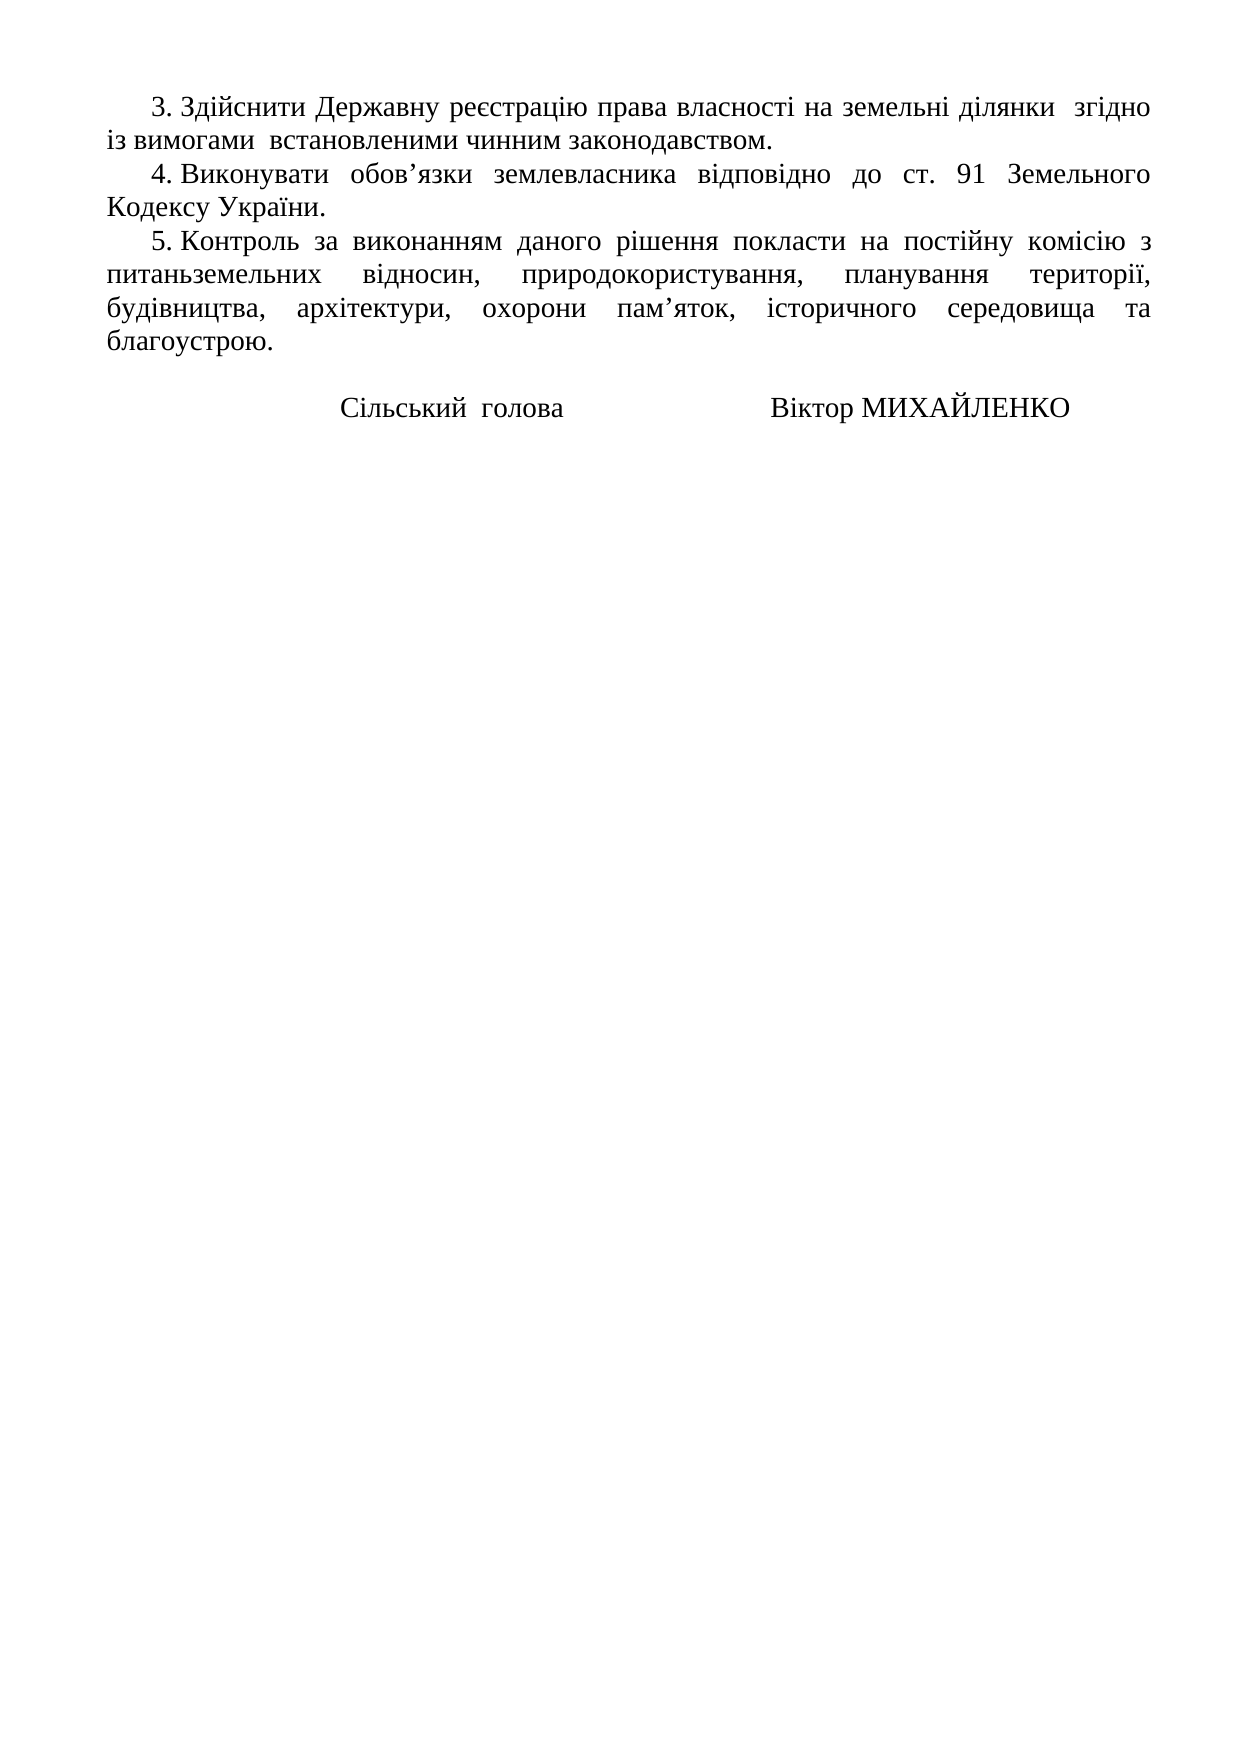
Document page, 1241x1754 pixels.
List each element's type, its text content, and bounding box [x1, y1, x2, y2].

list Контроль за виконанням даного рішення покласти на постійну комісію з питаньземельних відносин, природокористування, планування території, будівництва, архітектури, охорони пам’яток, історичного середовища та благоустрою. [106, 223, 1152, 357]
list Виконувати обов’язки землевласника відповідно до ст. 91 Земельного Кодексу України. [106, 156, 1152, 223]
list Здійснити Державну реєстрацію права власності на земельні ділянки згідно із вимогами встановленими чинним законодавством. [106, 89, 1152, 156]
text Сільський голова Віктор МИХАЙЛЕНКО [106, 391, 1152, 424]
